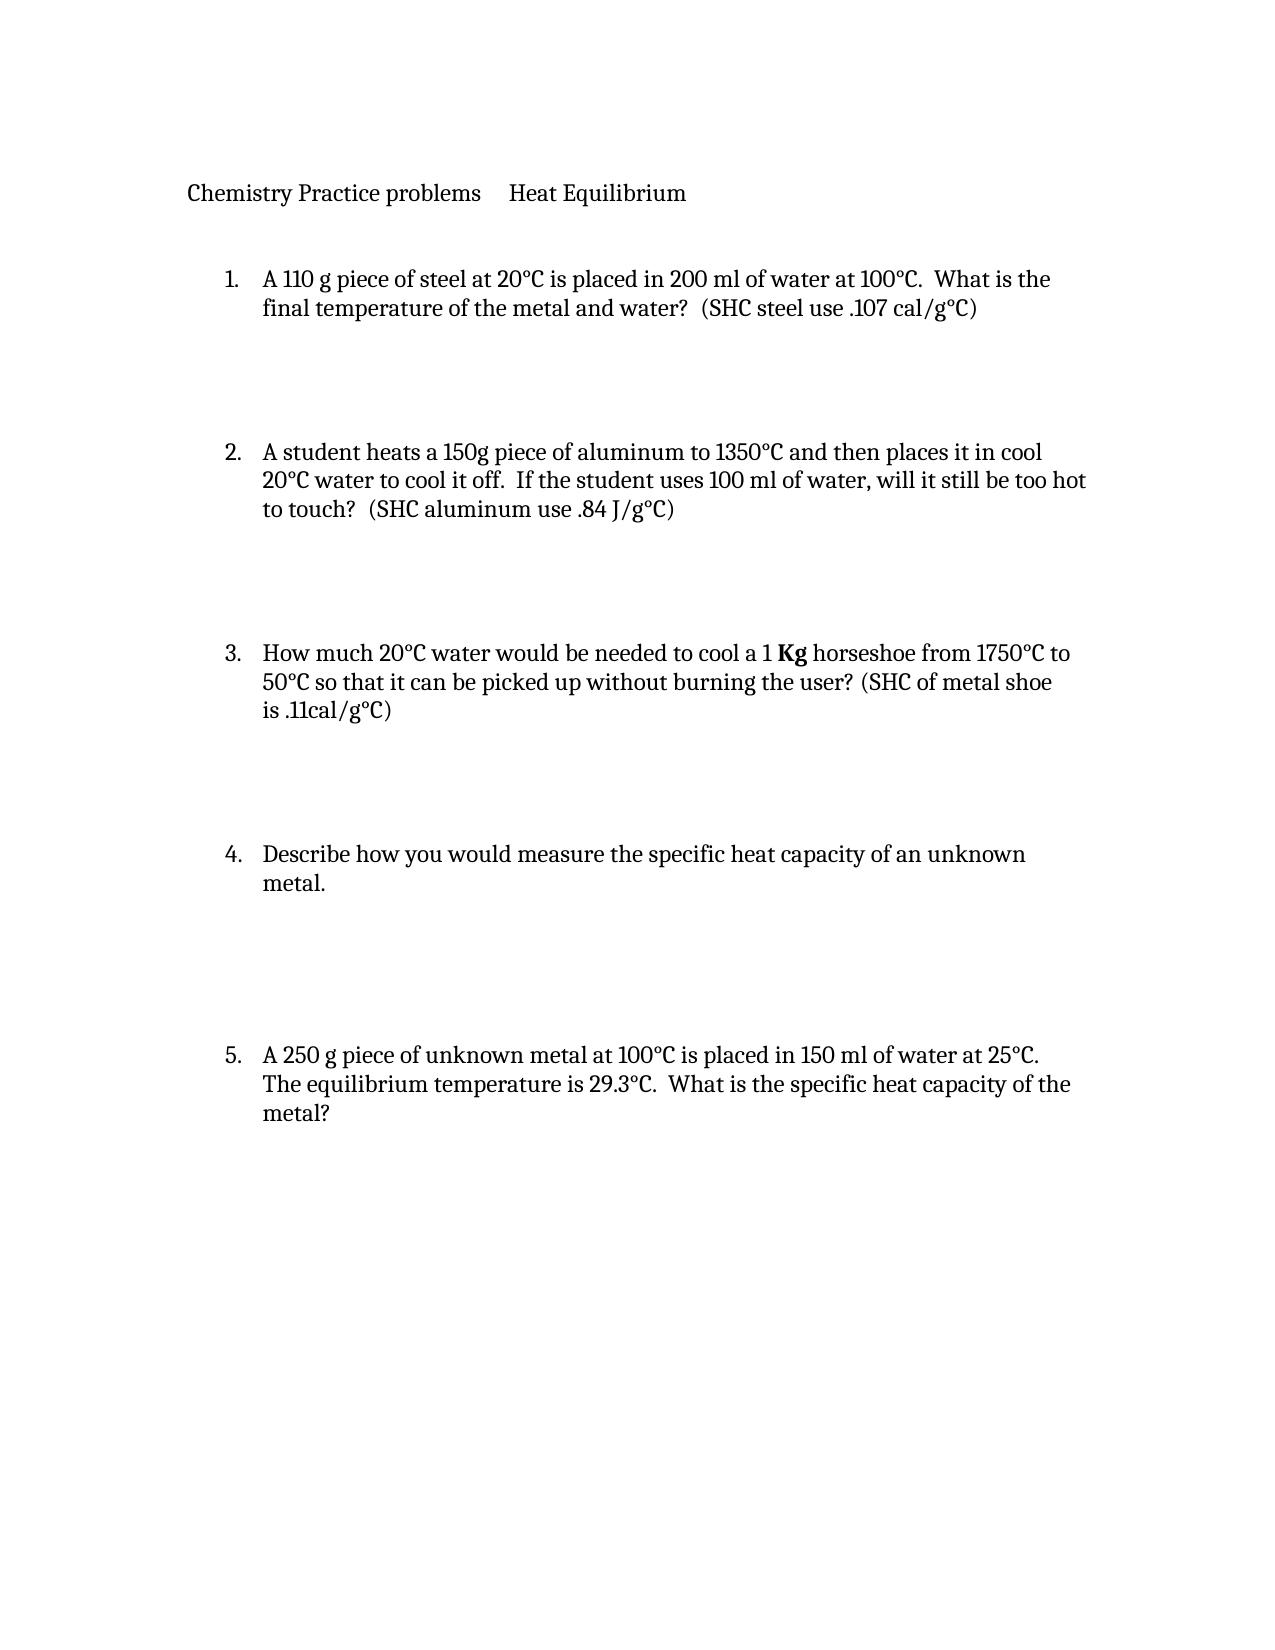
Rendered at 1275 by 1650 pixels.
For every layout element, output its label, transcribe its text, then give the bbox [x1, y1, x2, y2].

list A student heats a 150g piece of aluminum to 1350°C and then places it in cool 20°C water to cool it off. If the student uses 100 ml of water, will it still be too hot to touch? (SHC aluminum use .84 J/g°C) [225, 437, 1087, 524]
text Chemistry Practice problems Heat Equilibrium [187, 179, 1087, 207]
list A 110 g piece of steel at 20°C is placed in 200 ml of water at 100°C. What is the final temperature of the metal and water? (SHC steel use .107 cal/g°C) [225, 265, 1087, 322]
list How much 20°C water would be needed to cool a 1 Kg horseshoe from 1750°C to 50°C so that it can be picked up without burning the user? (SHC of metal shoe is .11cal/g°C) [225, 639, 1087, 725]
list Describe how you would measure the specific heat capacity of an unknown metal. [225, 840, 1087, 897]
list A 250 g piece of unknown metal at 100°C is placed in 150 ml of water at 25°C. The equilibrium temperature is 29.3°C. What is the specific heat capacity of the metal? [225, 1041, 1087, 1127]
